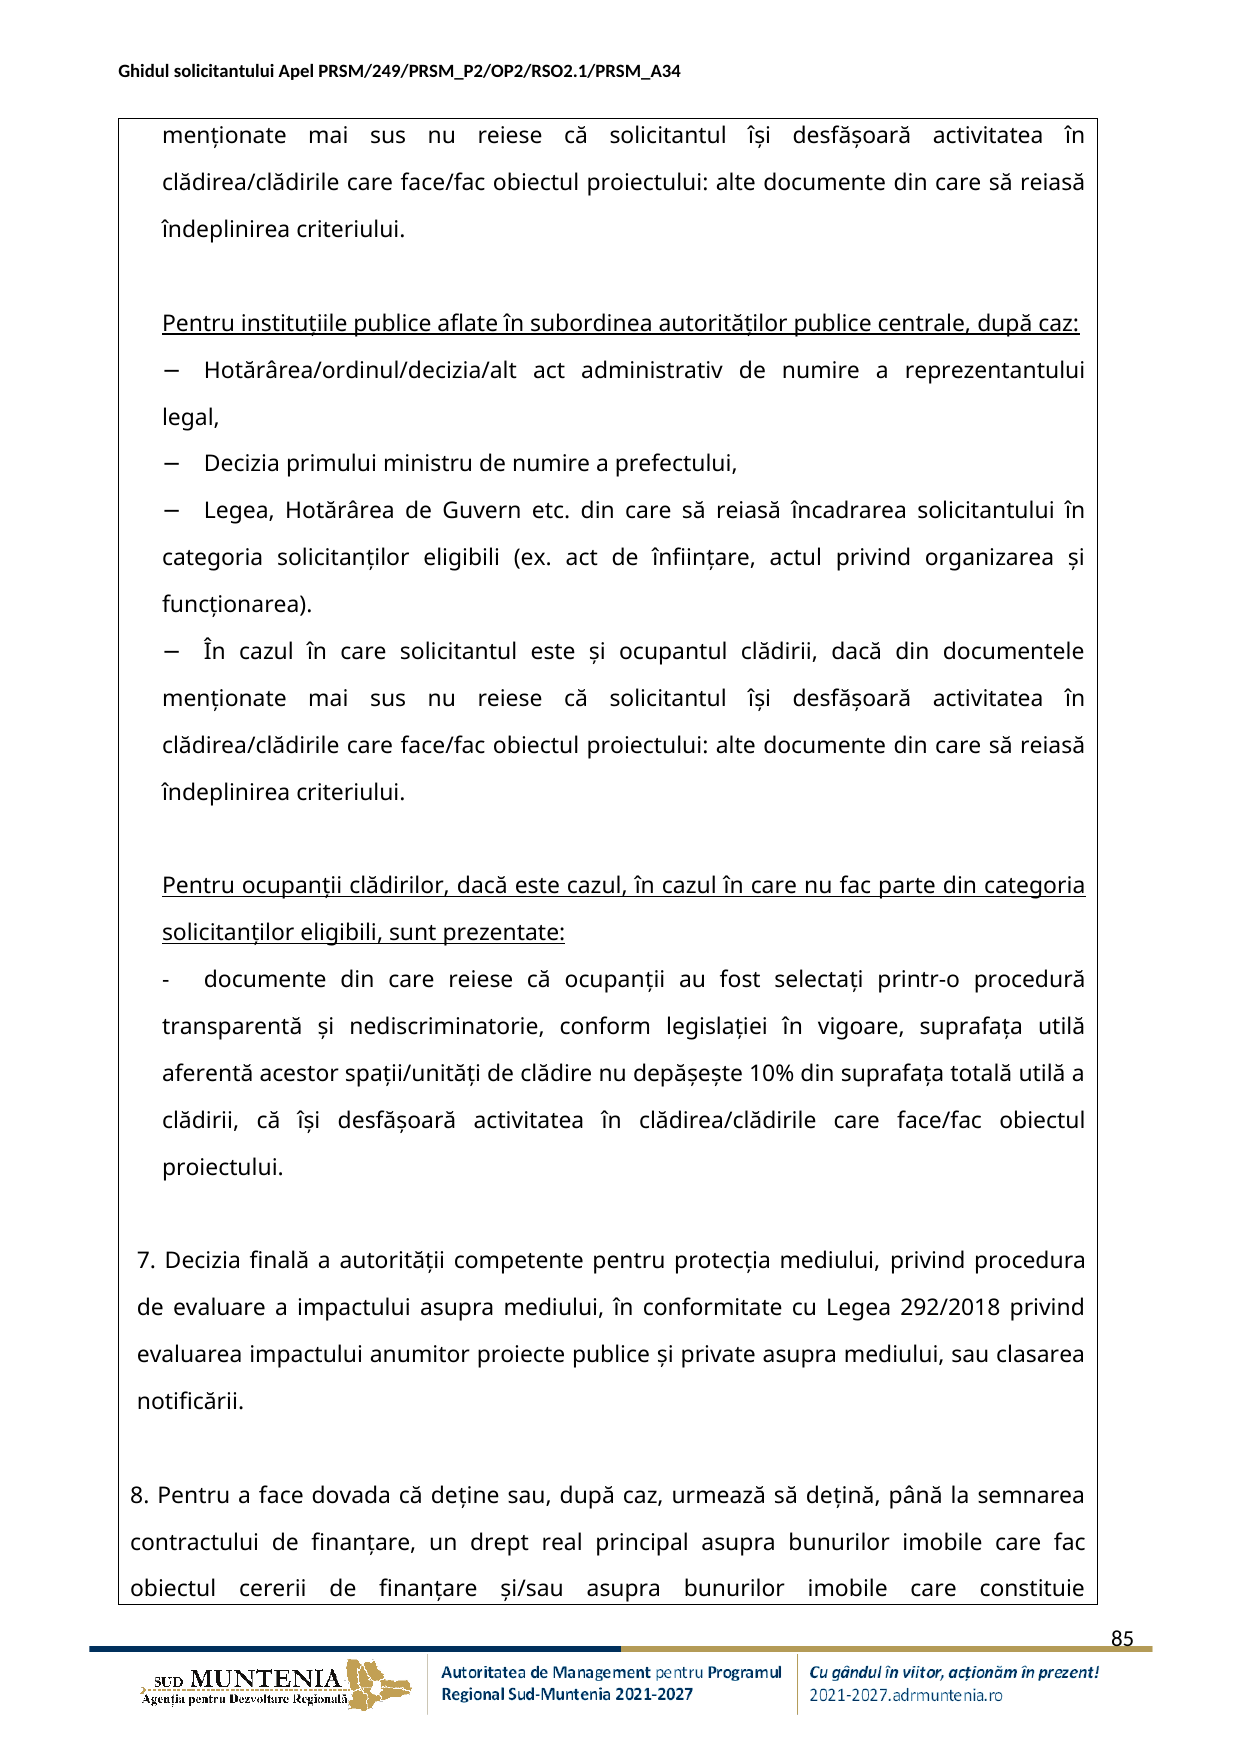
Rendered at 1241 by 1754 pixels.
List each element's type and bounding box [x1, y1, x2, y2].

table_header [119, 119, 1097, 1603]
picture [89, 1646, 1153, 1715]
